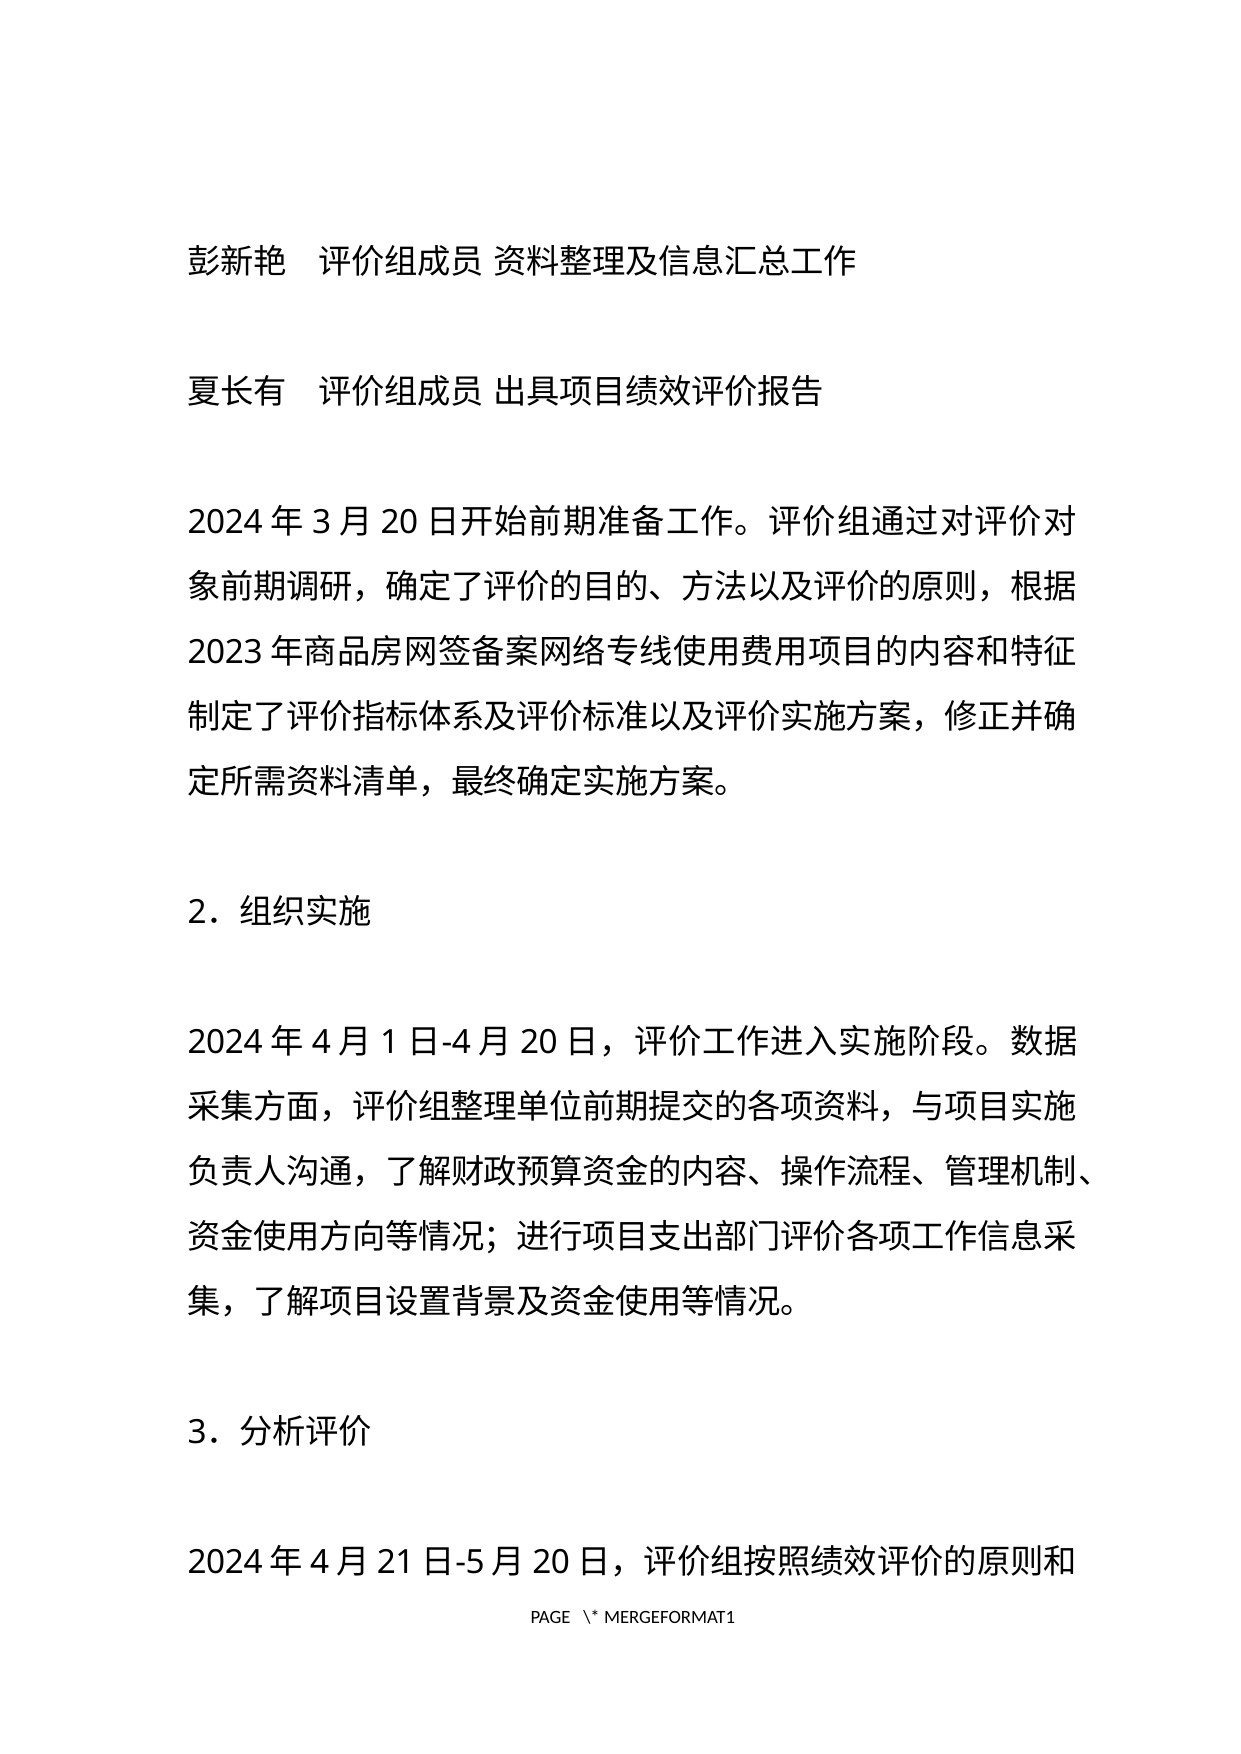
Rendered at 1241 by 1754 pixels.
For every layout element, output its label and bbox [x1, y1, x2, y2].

text [187, 162, 1078, 1592]
